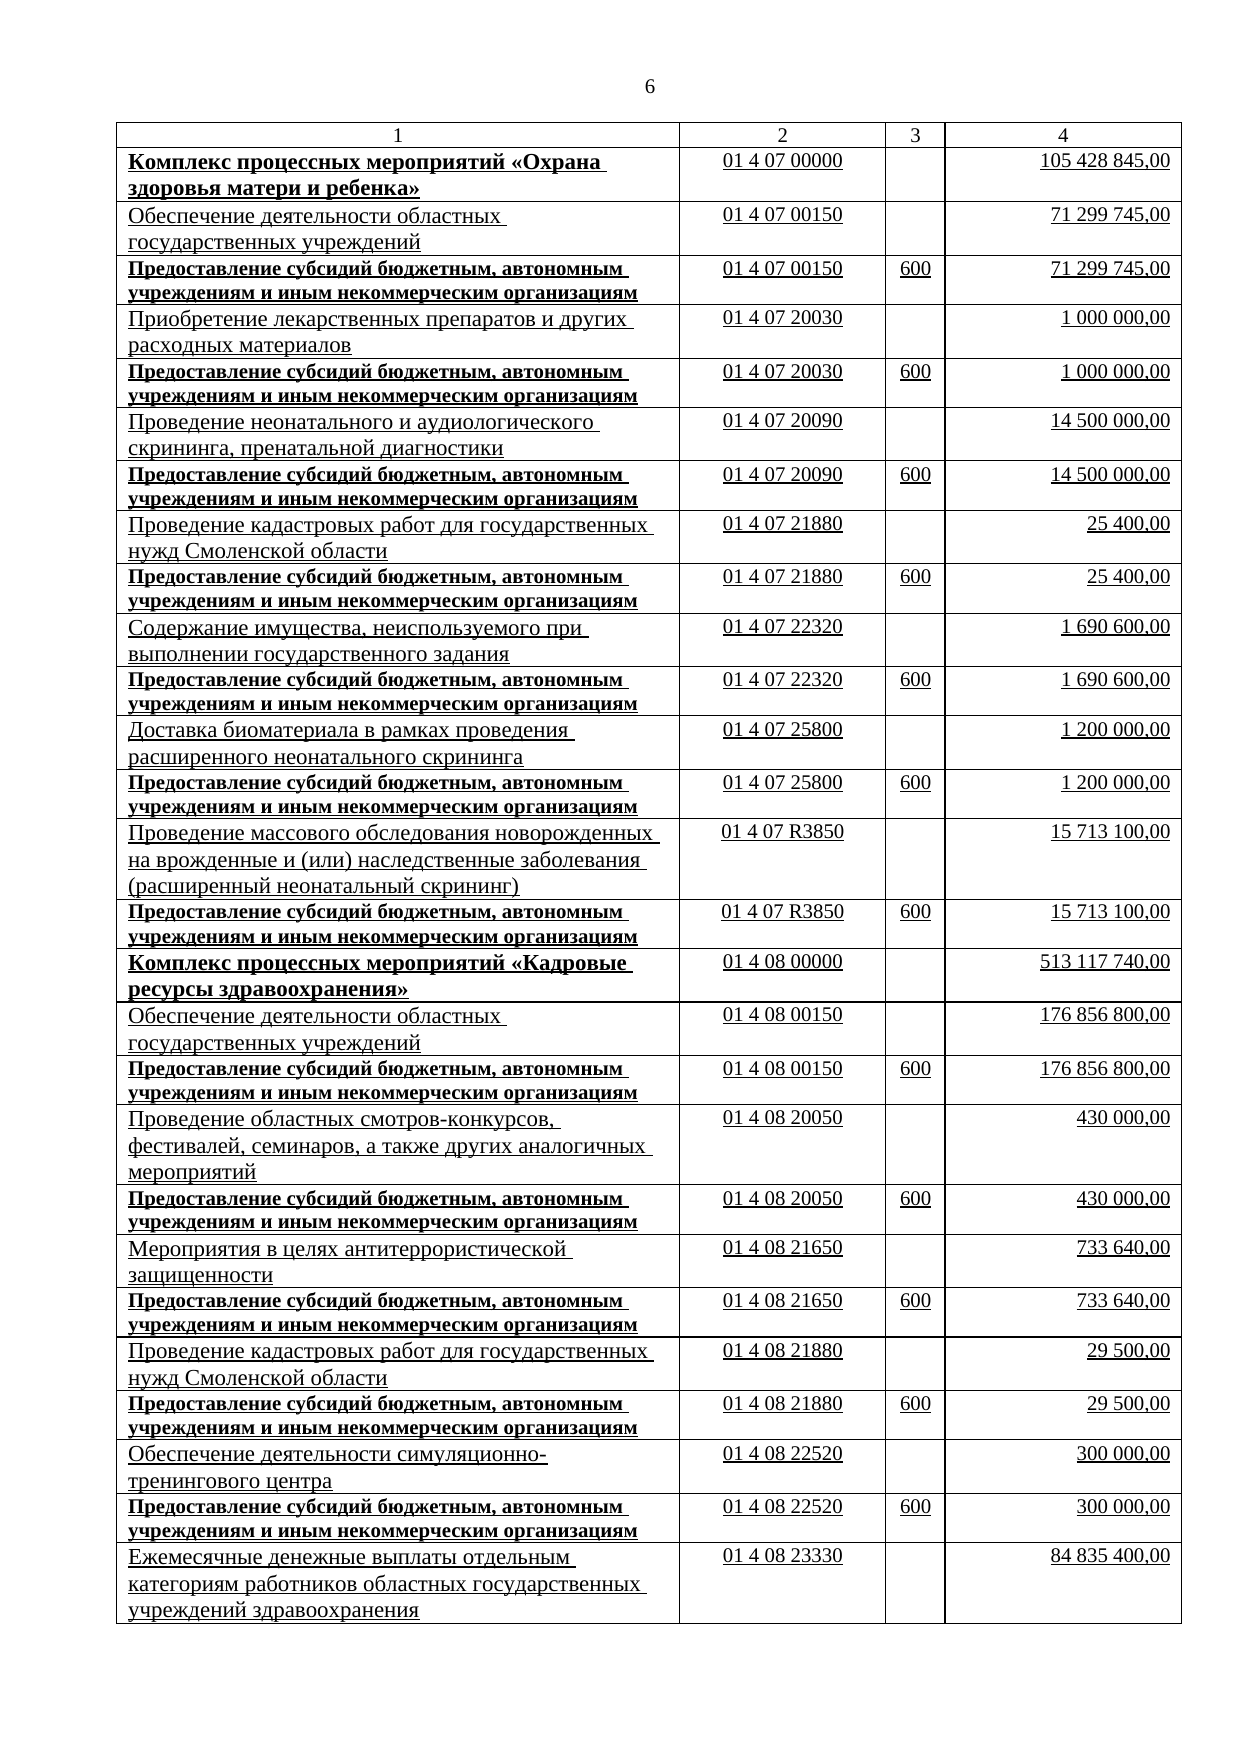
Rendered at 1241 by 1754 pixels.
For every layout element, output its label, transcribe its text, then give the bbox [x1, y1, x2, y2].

table_cell Проведение массового обследования новорожденных на врожденные и (или) наследственные заболевания (расширенный неонатальный скрининг) [117, 819, 679, 898]
table_header 1 [117, 123, 679, 147]
table_cell 1 690 600,00 [946, 614, 1181, 666]
table_cell 1 000 000,00 [946, 359, 1181, 407]
table_cell [886, 949, 944, 1001]
table_cell 01 4 08 00000 [680, 949, 885, 1001]
table_cell 01 4 07 20030 [680, 305, 885, 357]
table_cell 01 4 07 R3850 [680, 900, 885, 948]
table_cell 29 500,00 [946, 1391, 1181, 1439]
table_cell [886, 305, 944, 357]
table_cell 1 000 000,00 [946, 305, 1181, 357]
table_cell 600 [886, 1494, 944, 1542]
table_cell [886, 1440, 944, 1493]
table_cell Предоставление субсидий бюджетным, автономным учреждениям и иным некоммерческим организациям [117, 770, 679, 818]
table_cell Предоставление субсидий бюджетным, автономным учреждениям и иным некоммерческим организациям [117, 1056, 679, 1104]
table_cell [886, 1105, 944, 1184]
table_cell Проведение областных смотров-конкурсов, фестивалей, семинаров, а также других аналогичных мероприятий [117, 1105, 679, 1184]
table_cell [886, 1003, 944, 1055]
table_cell 600 [886, 1288, 944, 1336]
table_cell 600 [886, 900, 944, 948]
table_cell Мероприятия в целях антитеррористической защищенности [117, 1235, 679, 1287]
table_cell 01 4 07 20030 [680, 359, 885, 407]
table_cell 01 4 07 21880 [680, 564, 885, 612]
table_cell Комплекс процессных мероприятий «Охрана здоровья матери и ребенка» [117, 148, 679, 201]
table_cell 01 4 07 00150 [680, 256, 885, 304]
table_cell Проведение неонатального и аудиологического скрининга, пренатальной диагностики [117, 408, 679, 460]
table_cell 01 4 07 25800 [680, 770, 885, 818]
table_cell [886, 202, 944, 254]
table_cell 600 [886, 564, 944, 612]
table_cell Комплекс процессных мероприятий «Кадровые ресурсы здравоохранения» [117, 949, 679, 1001]
table_cell 1 200 000,00 [946, 770, 1181, 818]
table_cell 01 4 07 22320 [680, 667, 885, 715]
table_cell Предоставление субсидий бюджетным, автономным учреждениям и иным некоммерческим организациям [117, 359, 679, 407]
table_cell 105 428 845,00 [946, 148, 1181, 201]
table_cell 25 400,00 [946, 511, 1181, 563]
table_cell 430 000,00 [946, 1185, 1181, 1233]
table_cell Предоставление субсидий бюджетным, автономным учреждениям и иным некоммерческим организациям [117, 667, 679, 715]
table_cell 01 4 07 25800 [680, 716, 885, 769]
table_cell Обеспечение деятельности областных государственных учреждений [117, 1003, 679, 1055]
table_cell Ежемесячные денежные выплаты отдельным категориям работников областных государственных учреждений здравоохранения [117, 1543, 679, 1622]
table_cell 513 117 740,00 [946, 949, 1181, 1001]
table_cell 176 856 800,00 [946, 1003, 1181, 1055]
table_cell 1 690 600,00 [946, 667, 1181, 715]
table_cell 15 713 100,00 [946, 819, 1181, 898]
table_cell Проведение кадастровых работ для государственных нужд Смоленской области [117, 511, 679, 563]
table_cell 733 640,00 [946, 1235, 1181, 1287]
table_cell 600 [886, 1391, 944, 1439]
table_cell 300 000,00 [946, 1440, 1181, 1493]
table_cell 01 4 08 21650 [680, 1288, 885, 1336]
table_cell 71 299 745,00 [946, 202, 1181, 254]
table_cell Обеспечение деятельности областных государственных учреждений [117, 202, 679, 254]
table_cell [886, 408, 944, 460]
table_cell 14 500 000,00 [946, 461, 1181, 509]
table_cell Предоставление субсидий бюджетным, автономным учреждениям и иным некоммерческим организациям [117, 256, 679, 304]
table_header 4 [946, 123, 1181, 147]
table_cell 01 4 08 00150 [680, 1056, 885, 1104]
table_cell Приобретение лекарственных препаратов и других расходных материалов [117, 305, 679, 357]
table_cell [886, 511, 944, 563]
table_cell Предоставление субсидий бюджетным, автономным учреждениям и иным некоммерческим организациям [117, 1288, 679, 1336]
table_cell 1 200 000,00 [946, 716, 1181, 769]
table_cell 84 835 400,00 [946, 1543, 1181, 1622]
table_cell 01 4 08 21880 [680, 1391, 885, 1439]
table_cell Проведение кадастровых работ для государственных нужд Смоленской области [117, 1338, 679, 1390]
table_cell 300 000,00 [946, 1494, 1181, 1542]
table_cell 01 4 07 20090 [680, 461, 885, 509]
table_cell Доставка биоматериала в рамках проведения расширенного неонатального скрининга [117, 716, 679, 769]
table_cell 600 [886, 1185, 944, 1233]
table_cell 01 4 07 22320 [680, 614, 885, 666]
table_cell 600 [886, 256, 944, 304]
table_cell 01 4 08 00150 [680, 1003, 885, 1055]
table_cell [886, 614, 944, 666]
table_header 3 [886, 123, 944, 147]
table_cell Предоставление субсидий бюджетным, автономным учреждениям и иным некоммерческим организациям [117, 1185, 679, 1233]
table_cell [886, 819, 944, 898]
table_cell [886, 716, 944, 769]
table_header 2 [680, 123, 885, 147]
table_cell 29 500,00 [946, 1338, 1181, 1390]
table_cell 14 500 000,00 [946, 408, 1181, 460]
table_cell 176 856 800,00 [946, 1056, 1181, 1104]
table_cell [886, 1338, 944, 1390]
table_cell 71 299 745,00 [946, 256, 1181, 304]
table_cell 430 000,00 [946, 1105, 1181, 1184]
table_cell 01 4 08 23330 [680, 1543, 885, 1622]
table_cell 01 4 08 22520 [680, 1440, 885, 1493]
table_cell Предоставление субсидий бюджетным, автономным учреждениям и иным некоммерческим организациям [117, 564, 679, 612]
table_cell 01 4 08 22520 [680, 1494, 885, 1542]
table_cell 01 4 07 00150 [680, 202, 885, 254]
table_cell 600 [886, 667, 944, 715]
table_cell 15 713 100,00 [946, 900, 1181, 948]
table_cell 01 4 07 00000 [680, 148, 885, 201]
table_cell 01 4 07 21880 [680, 511, 885, 563]
table_cell 600 [886, 359, 944, 407]
table_cell 01 4 07 20090 [680, 408, 885, 460]
table_cell 733 640,00 [946, 1288, 1181, 1336]
table_cell 600 [886, 461, 944, 509]
table_cell 01 4 08 20050 [680, 1185, 885, 1233]
table_cell Содержание имущества, неиспользуемого при выполнении государственного задания [117, 614, 679, 666]
table_cell [886, 148, 944, 201]
table_cell 25 400,00 [946, 564, 1181, 612]
table_cell 01 4 08 21650 [680, 1235, 885, 1287]
table_cell 01 4 07 R3850 [680, 819, 885, 898]
table_cell 600 [886, 770, 944, 818]
table_cell [886, 1235, 944, 1287]
table_cell Обеспечение деятельности симуляционно-тренингового центра [117, 1440, 679, 1493]
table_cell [117, 1494, 679, 1542]
table_cell Предоставление субсидий бюджетным, автономным учреждениям и иным некоммерческим организациям [117, 461, 679, 509]
table_cell [886, 1543, 944, 1622]
table_cell 01 4 08 21880 [680, 1338, 885, 1390]
table_cell Предоставление субсидий бюджетным, автономным учреждениям и иным некоммерческим организациям [117, 900, 679, 948]
table_cell Предоставление субсидий бюджетным, автономным учреждениям и иным некоммерческим организациям [117, 1391, 679, 1439]
table_cell 01 4 08 20050 [680, 1105, 885, 1184]
table_cell 600 [886, 1056, 944, 1104]
